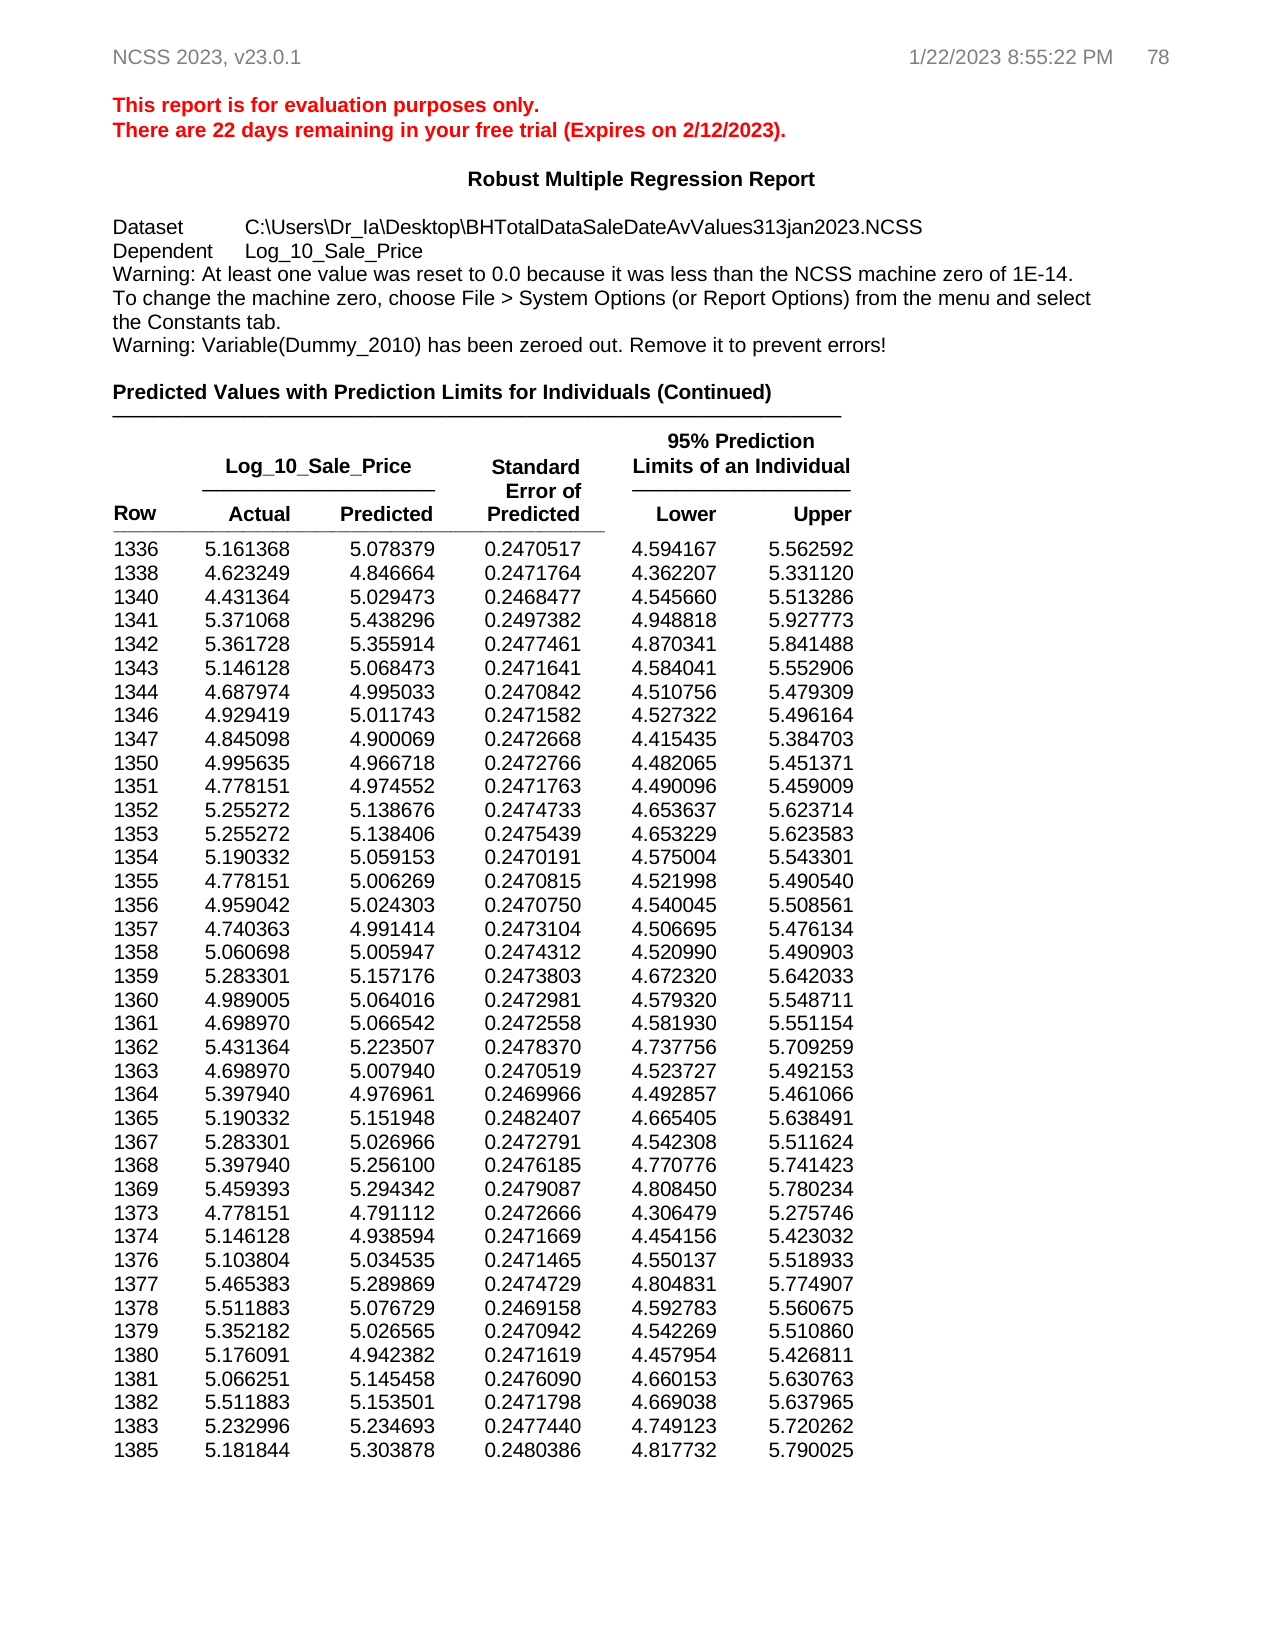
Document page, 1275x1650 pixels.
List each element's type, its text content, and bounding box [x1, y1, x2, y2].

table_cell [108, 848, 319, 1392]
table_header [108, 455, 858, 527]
text Predicted Values with Prediction Limits for Individuals (Continued) [112, 381, 1181, 404]
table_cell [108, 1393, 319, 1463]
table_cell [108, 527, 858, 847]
text 95% Prediction [667, 429, 1181, 453]
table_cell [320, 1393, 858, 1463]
text ──────────────────────────────────────────────────────────────────────── [112, 404, 1181, 428]
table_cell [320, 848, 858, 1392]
